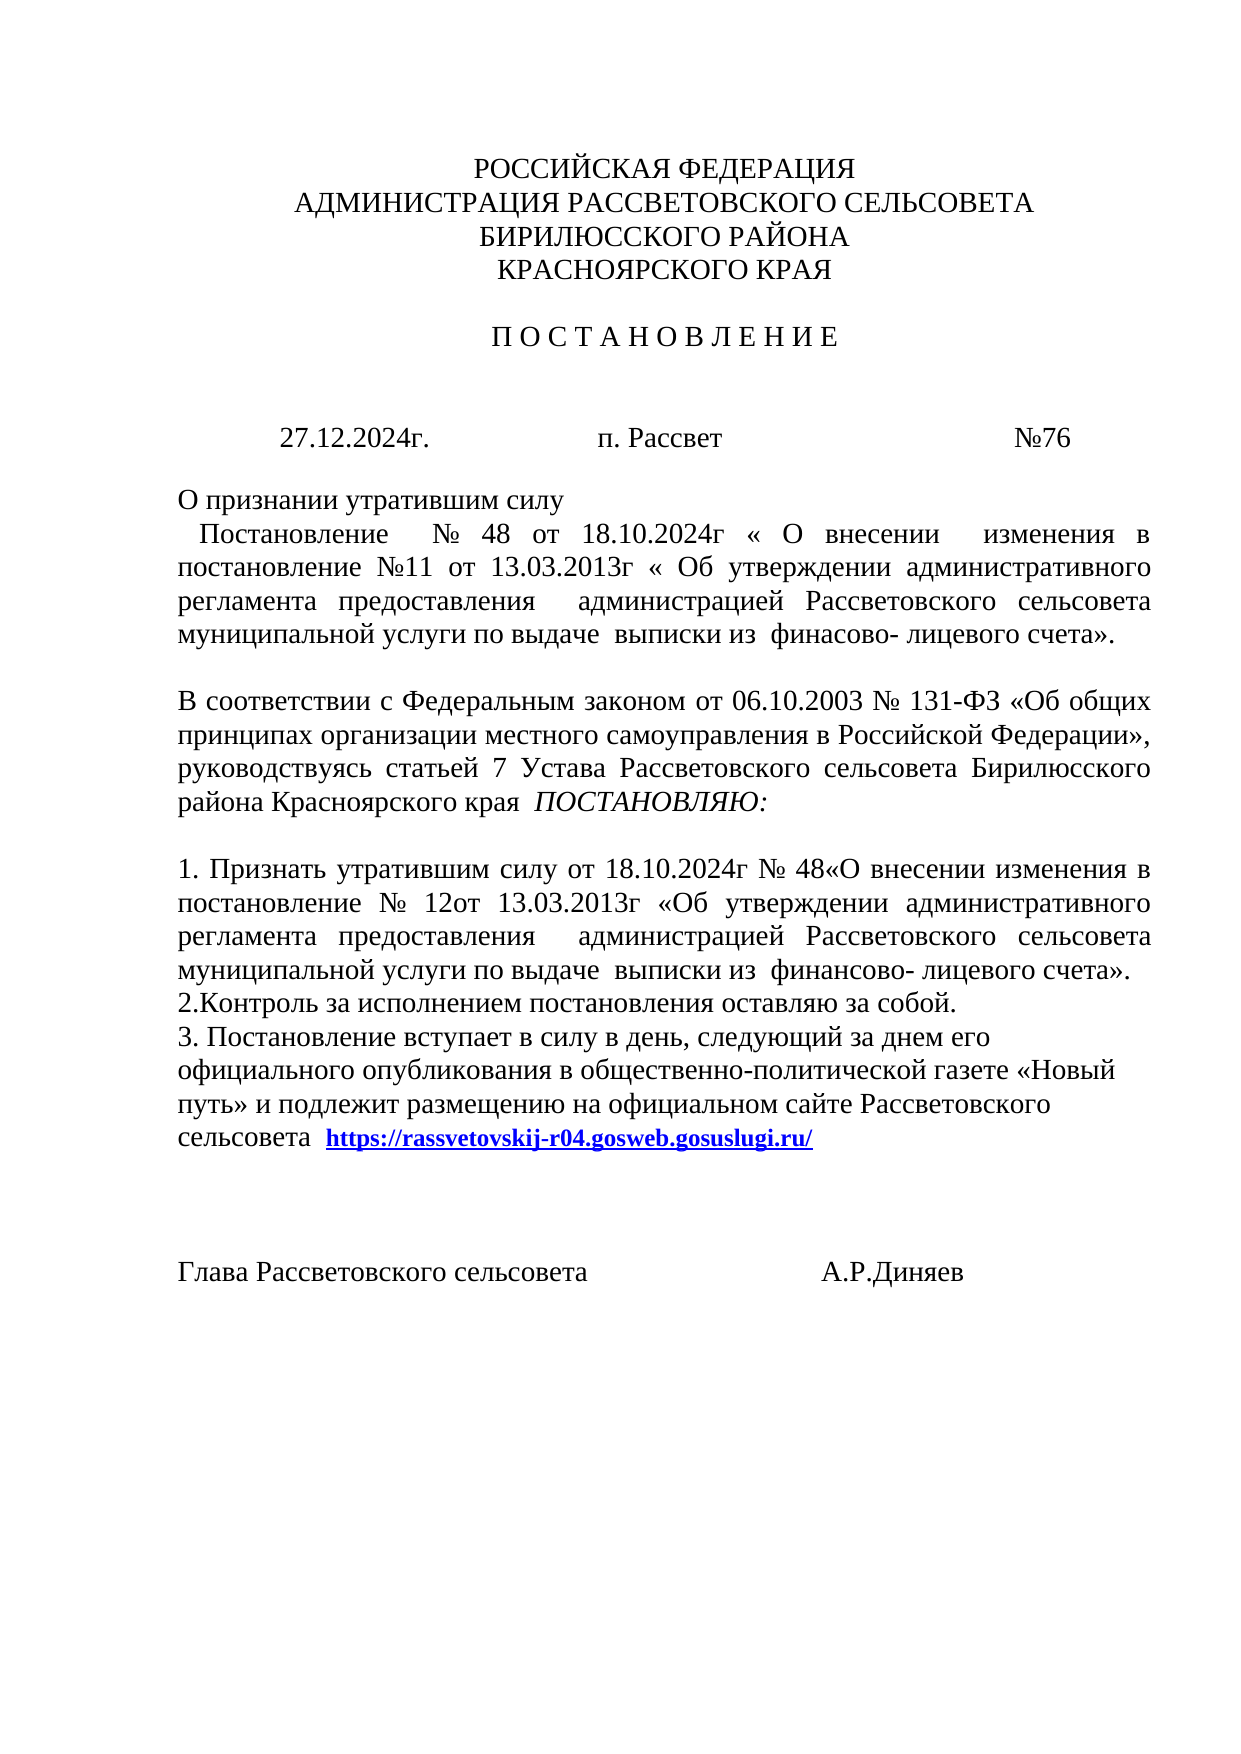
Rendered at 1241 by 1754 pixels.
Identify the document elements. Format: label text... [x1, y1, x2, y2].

text РОССИЙСКАЯ ФЕДЕРАЦИЯ [177, 152, 1152, 185]
text В соответствии с Федеральным законом от 06.10.2003 № 131-ФЗ «Об общих принципах организации местного самоуправления в Российской Федерации», руководствуясь статьей 7 Устава Рассветовского сельсовета Бирилюсского района Красноярского края ПОСТАНОВЛЯЮ: [177, 683, 1152, 818]
text АДМИНИСТРАЦИЯ РАССВЕТОВСКОГО СЕЛЬСОВЕТА [177, 185, 1152, 219]
text 27.12.2024г. п. Рассвет №76 [177, 420, 1152, 453]
text Глава Рассветовского сельсовета А.Р.Диняев [177, 1254, 1152, 1287]
text О признании утратившим силу [177, 482, 1152, 516]
text 1. Признать утратившим силу от 18.10.2024г № 48«О внесении изменения в постановление № 12от 13.03.2013г «Об утверждении административного регламента предоставления администрацией Рассветовского сельсовета муниципальной услуги по выдаче выписки из финансово- лицевого счета». [177, 851, 1152, 985]
text 3. Постановление вступает в силу в день, следующий за днем его официального опубликования в общественно-политической газете «Новый путь» и подлежит размещению на официальном сайте Рассветовского сельсовета https://rassvetovskij-r04.gosweb.gosuslugi.ru/ [177, 1019, 1152, 1153]
text КРАСНОЯРСКОГО КРАЯ [177, 252, 1152, 286]
text 2.Контроль за исполнением постановления оставляю за собой. [177, 985, 1152, 1019]
text Постановление № 48 от 18.10.2024г « О внесении изменения в постановление №11 от 13.03.2013г « Об утверждении административного регламента предоставления администрацией Рассветовского сельсовета муниципальной услуги по выдаче выписки из финасово- лицевого счета». [177, 516, 1152, 650]
text П О С Т А Н О В Л Е Н И Е [177, 319, 1152, 353]
text БИРИЛЮССКОГО РАЙОНА [177, 219, 1152, 252]
